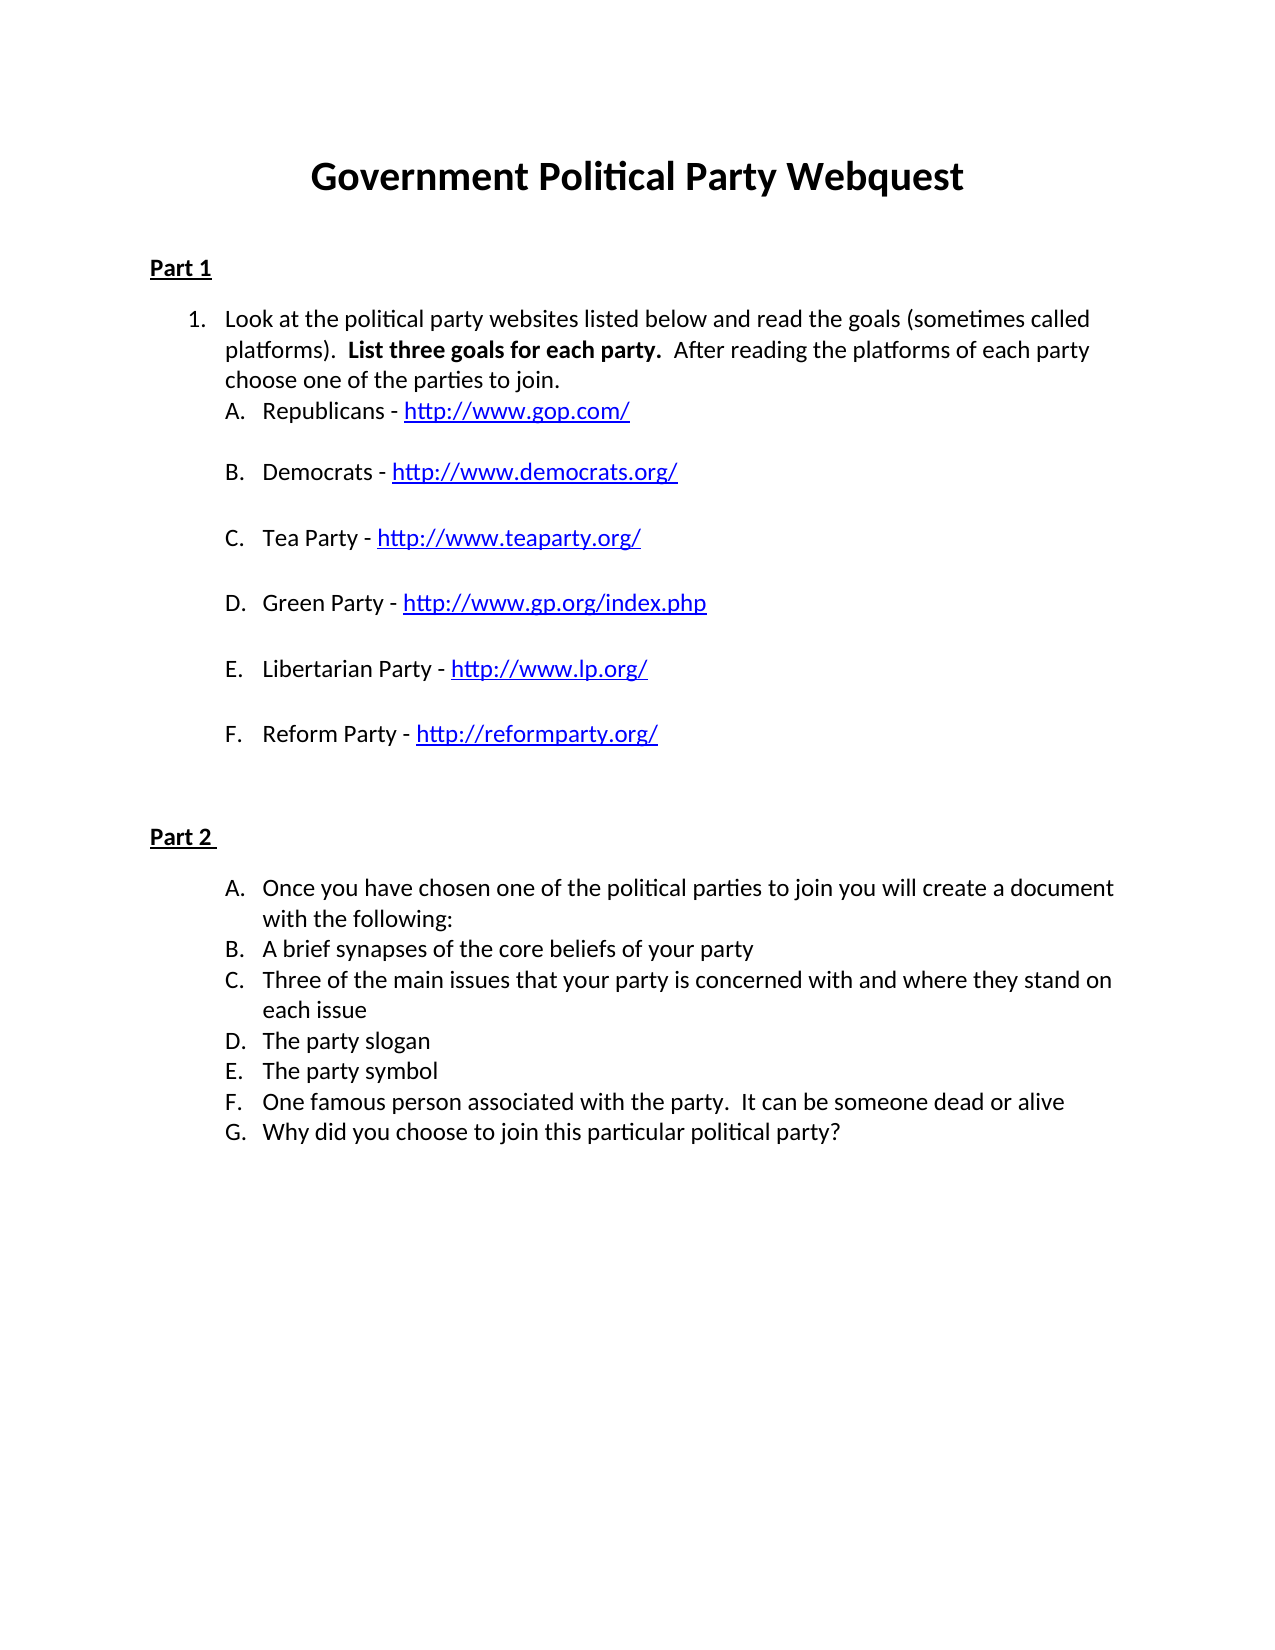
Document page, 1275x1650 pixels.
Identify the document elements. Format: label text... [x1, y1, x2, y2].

text Part 2 [150, 821, 1125, 851]
list One famous person associated with the party. It can be someone dead or alive [225, 1086, 1125, 1116]
list Republicans - http://www.gop.com/ [225, 395, 1125, 426]
list Libertarian Party - http://www.lp.org/ [225, 653, 1125, 683]
list The party slogan [225, 1025, 1125, 1055]
list Look at the political party websites listed below and read the goals (sometimes called platforms). List three goals for each party. After reading the platforms of each party choose one of the parties to join. [187, 303, 1125, 395]
list Democrats - http://www.democrats.org/ [225, 456, 1125, 487]
list Three of the main issues that your party is concerned with and where they stand on each issue [225, 964, 1125, 1025]
list Green Party - http://www.gp.org/index.php [225, 587, 1125, 618]
list Tea Party - http://www.teaparty.org/ [225, 522, 1125, 552]
list Why did you choose to join this particular political party? [225, 1116, 1125, 1147]
list Reform Party - http://reformparty.org/ [225, 718, 1125, 749]
text Government Political Party Webquest [150, 150, 1125, 201]
text Part 1 [150, 252, 1125, 283]
list The party symbol [225, 1055, 1125, 1086]
list Once you have chosen one of the political parties to join you will create a document with the following: [225, 872, 1125, 933]
list A brief synapses of the core beliefs of your party [225, 933, 1125, 964]
